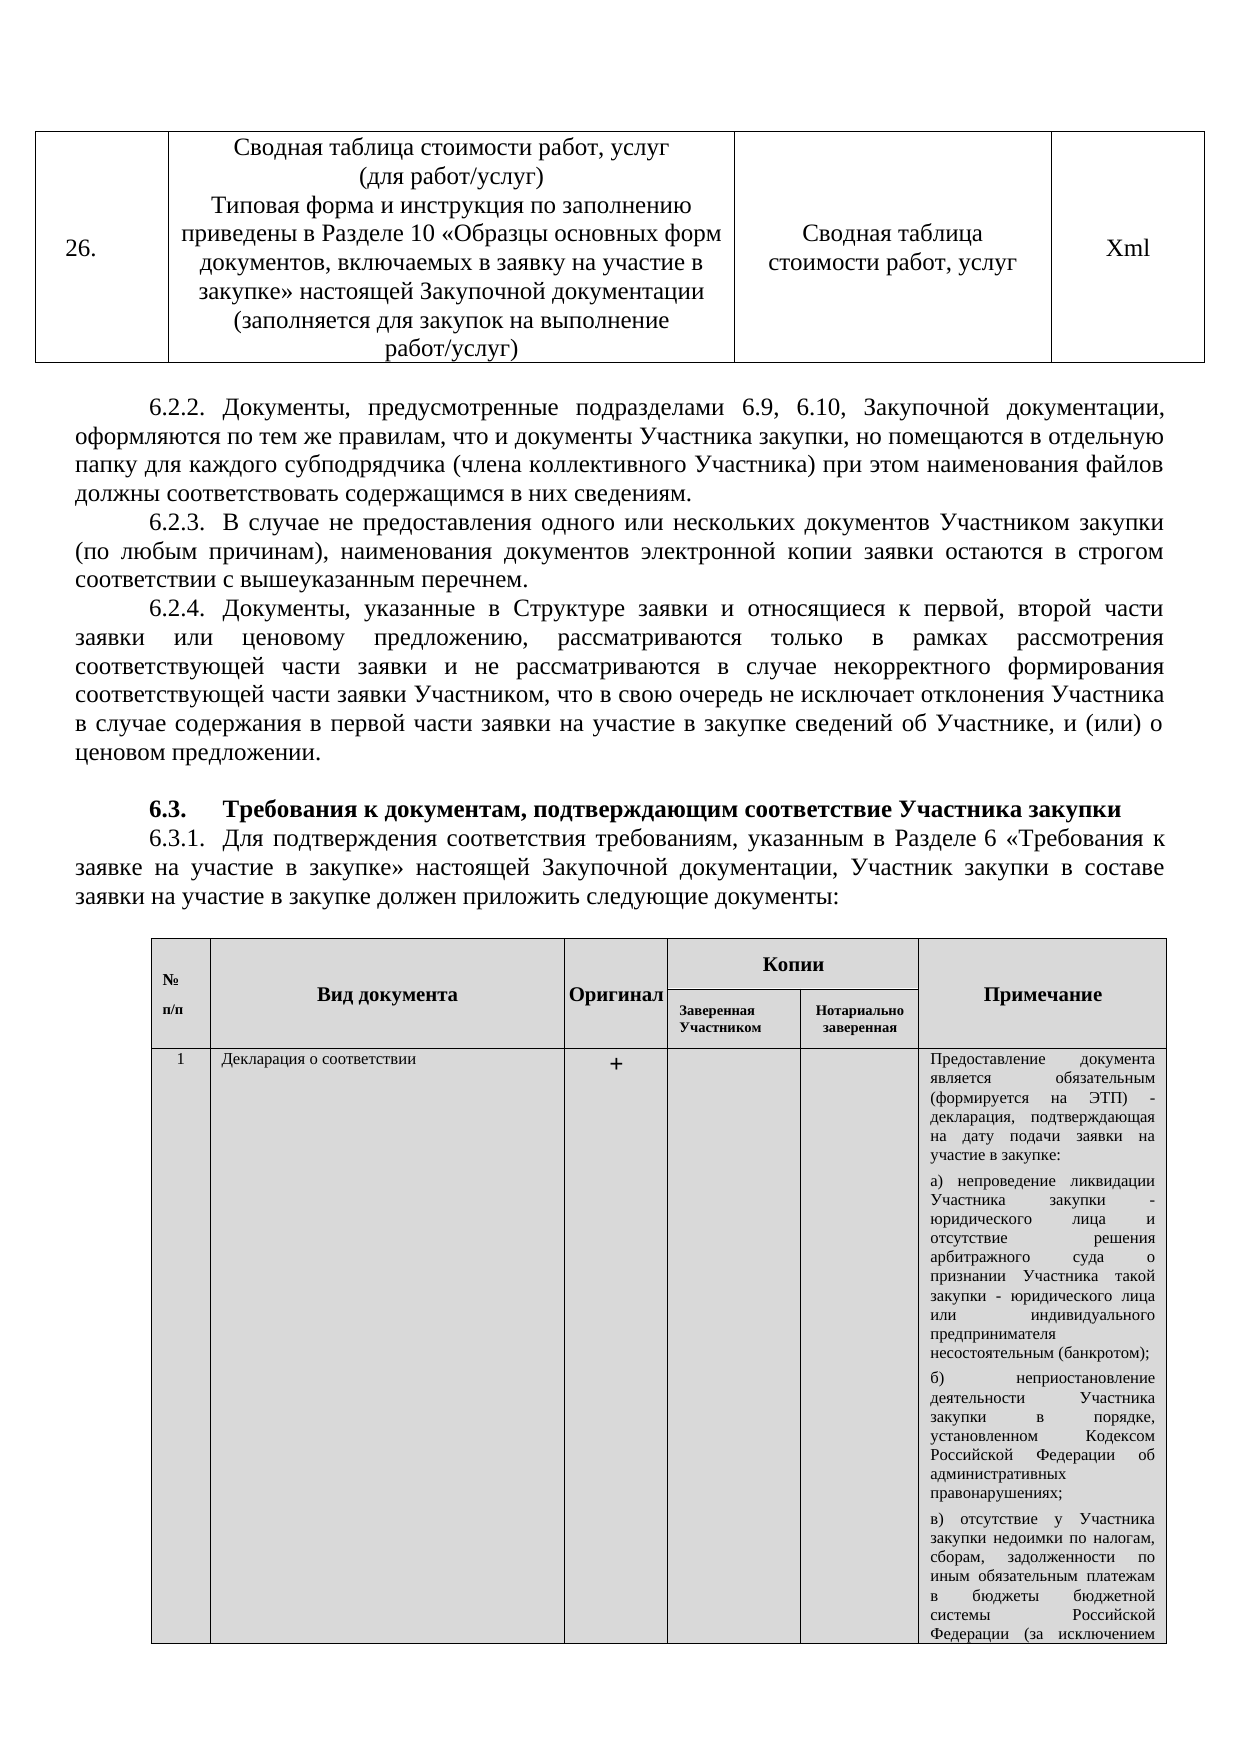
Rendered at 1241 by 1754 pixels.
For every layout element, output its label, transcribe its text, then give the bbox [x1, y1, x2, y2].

table_cell Заверенная Участником [668, 990, 800, 1048]
table_cell Xml [1052, 132, 1204, 362]
table_cell 1 [152, 1049, 210, 1643]
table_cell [919, 1049, 1166, 1643]
table_cell Сводная таблица стоимости работ, услуг (для работ/услуг) Типовая форма и инструкция по заполнению приведены в Разделе 10 «Образцы основных форм документов, включаемых в заявку на участие в закупке» настоящей Закупочной документации (заполняется для закупок на выполнение работ/услуг) [169, 132, 734, 362]
table_cell Сводная таблица стоимости работ, услуг [735, 132, 1051, 362]
table_cell [801, 1049, 918, 1643]
table_cell Нотариально заверенная [801, 990, 918, 1048]
list В случае не предоставления одного или нескольких документов Участником закупки (по любым причинам), наименования документов электронной копии заявки остаются в строгом соответствии с вышеуказанным перечнем. [75, 507, 1165, 593]
list Документы, предусмотренные подразделами 6.9, 6.10, Закупочной документации, оформляются по тем же правилам, что и документы Участника закупки, но помещаются в отдельную папку для каждого субподрядчика (члена коллективного Участника) при этом наименования файлов должны соответствовать содержащимся в них сведениям. [75, 392, 1165, 507]
table_cell [668, 1049, 800, 1643]
table_cell + [565, 1049, 667, 1643]
table_header Вид документа [211, 939, 564, 1048]
table_header Копии [668, 939, 918, 988]
table_header № п/п [152, 939, 210, 1048]
table_header Примечание [919, 939, 1166, 1048]
table_cell Декларация о соответствии [211, 1049, 564, 1643]
list Документы, указанные в Структуре заявки и относящиеся к первой, второй части заявки или ценовому предложению, рассматриваются только в рамках рассмотрения соответствующей части заявки и не рассматриваются в случае некорректного формирования соответствующей части заявки Участником, что в свою очередь не исключает отклонения Участника в случае содержания в первой части заявки на участие в закупке сведений об Участнике, и (или) о ценовом предложении. [75, 593, 1165, 766]
list Для подтверждения соответствия требованиям, указанным в Разделе 6 «Требования к заявке на участие в закупке» настоящей Закупочной документации, Участник закупки в составе заявки на участие в закупке должен приложить следующие документы: [75, 823, 1165, 909]
table_header Оригинал [565, 939, 667, 1048]
table_cell [36, 132, 168, 362]
list Требования к документам, подтверждающим соответствие Участника закупки [75, 794, 1165, 823]
